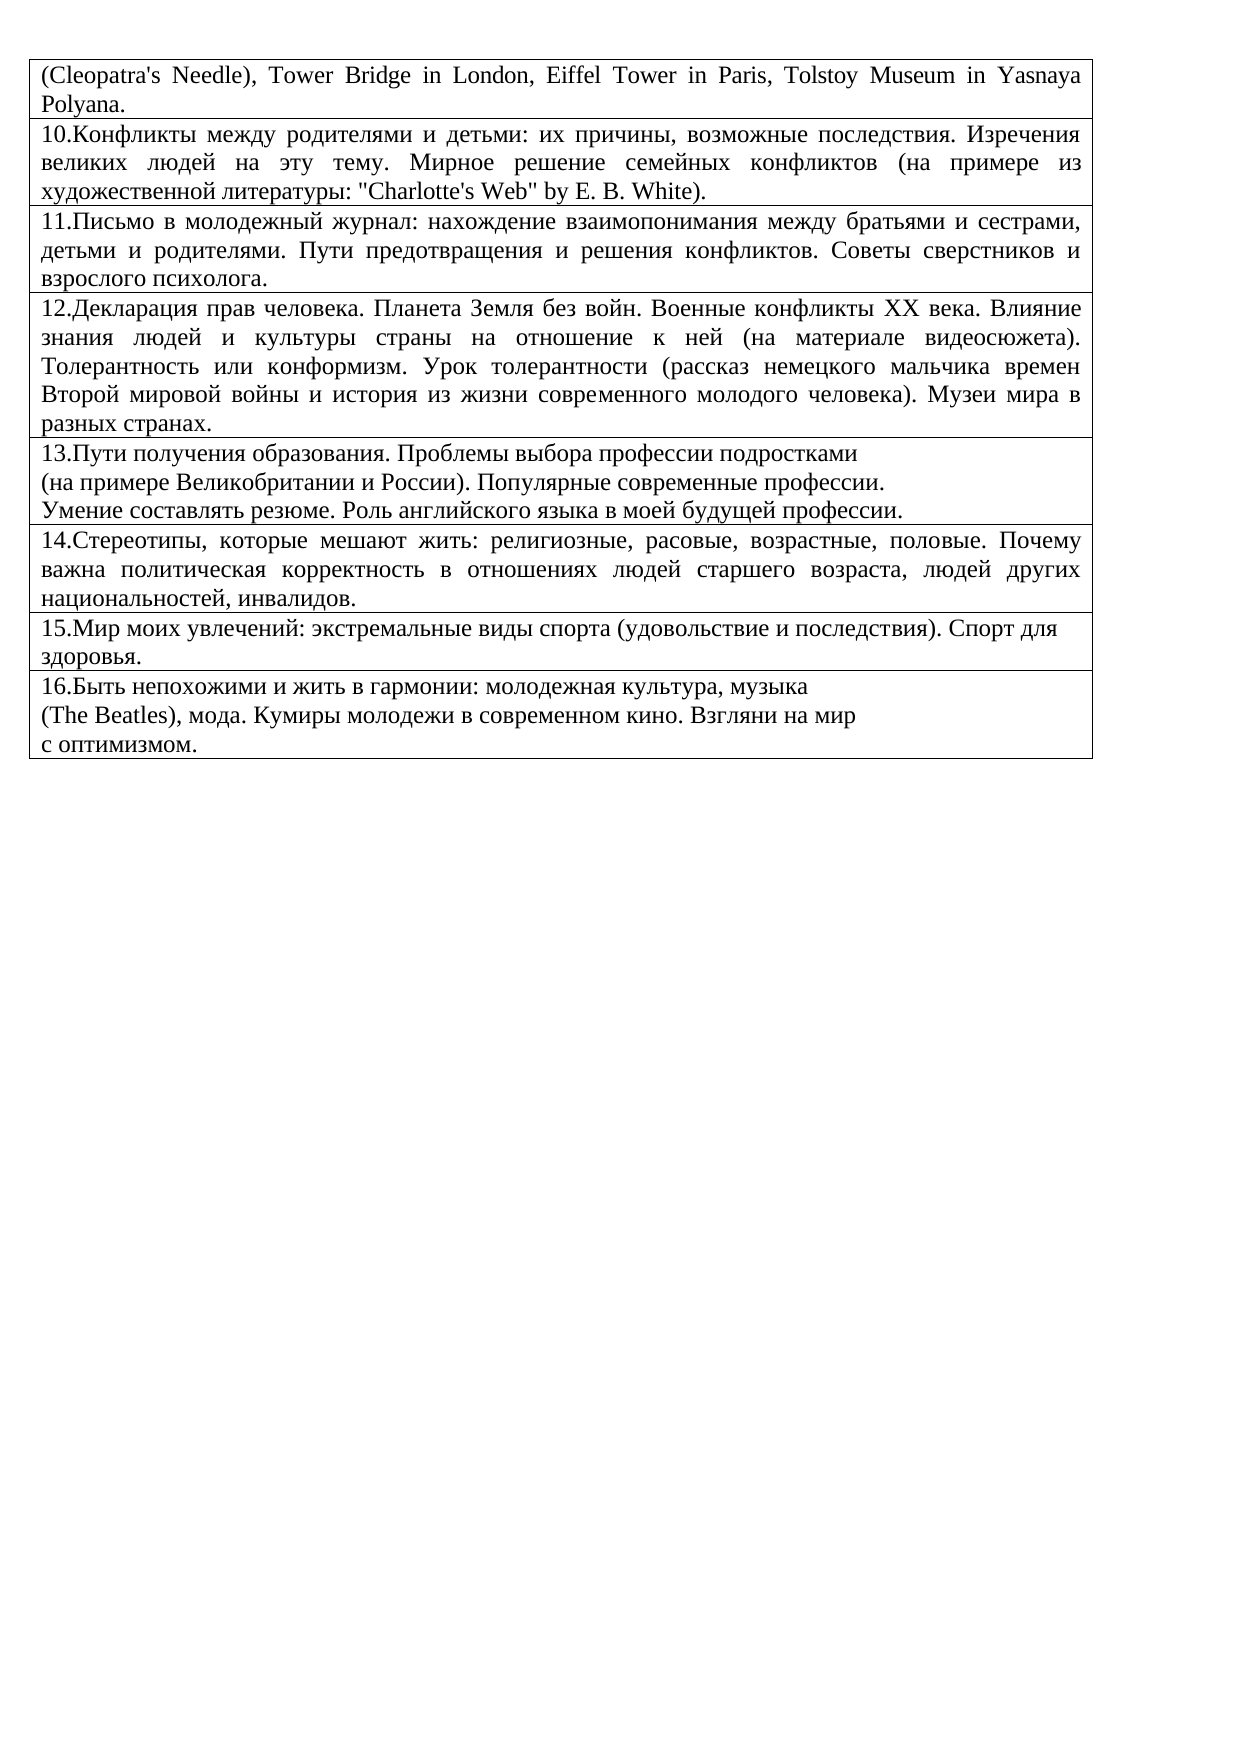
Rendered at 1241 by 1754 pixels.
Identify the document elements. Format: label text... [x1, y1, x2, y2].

table_cell 16.Быть непохожими и жить в гармонии: молодежная культура, музыка (The Beatles), мода. Кумиры молодежи в современном кино. Взгляни на мир с оптимизмом. [30, 671, 1092, 757]
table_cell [30, 60, 1092, 118]
table_cell 13.Пути получения образования. Проблемы выбора профессии подростками (на примере Великобритании и России). Популярные современные профессии. Умение составлять резюме. Роль английского языка в моей будущей профессии. [30, 438, 1092, 524]
table_cell 10.Конфликты между родителями и детьми: их причины, возможные последствия. Изречения великих людей на эту тему. Мирное решение семейных конфликтов (на примере из художественной литературы: "Charlotte's Web" by Е. В. White). [30, 119, 1092, 205]
table_cell 15.Мир моих увлечений: экстремальные виды спорта (удовольствие и последствия). Спорт для здоровья. [30, 613, 1092, 670]
table_cell 11.Письмо в молодежный журнал: нахождение взаимопонимания между братьями и сестрами, детьми и родителями. Пути предотвращения и решения конфликтов. Советы сверстников и взрослого психолога. [30, 206, 1092, 292]
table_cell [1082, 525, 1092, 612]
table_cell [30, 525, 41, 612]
table_cell 12.Декларация прав человека. Планета Земля без войн. Военные конфликты XX века. Влияние знания людей и культуры страны на отношение к ней (на материале видеосюжета). Толерантность или конформизм. Урок толерантности (рассказ немецкого мальчика времен Второй мировой войны и история из жизни современного молодого человека). Музеи мира в разных странах. [30, 293, 1092, 437]
